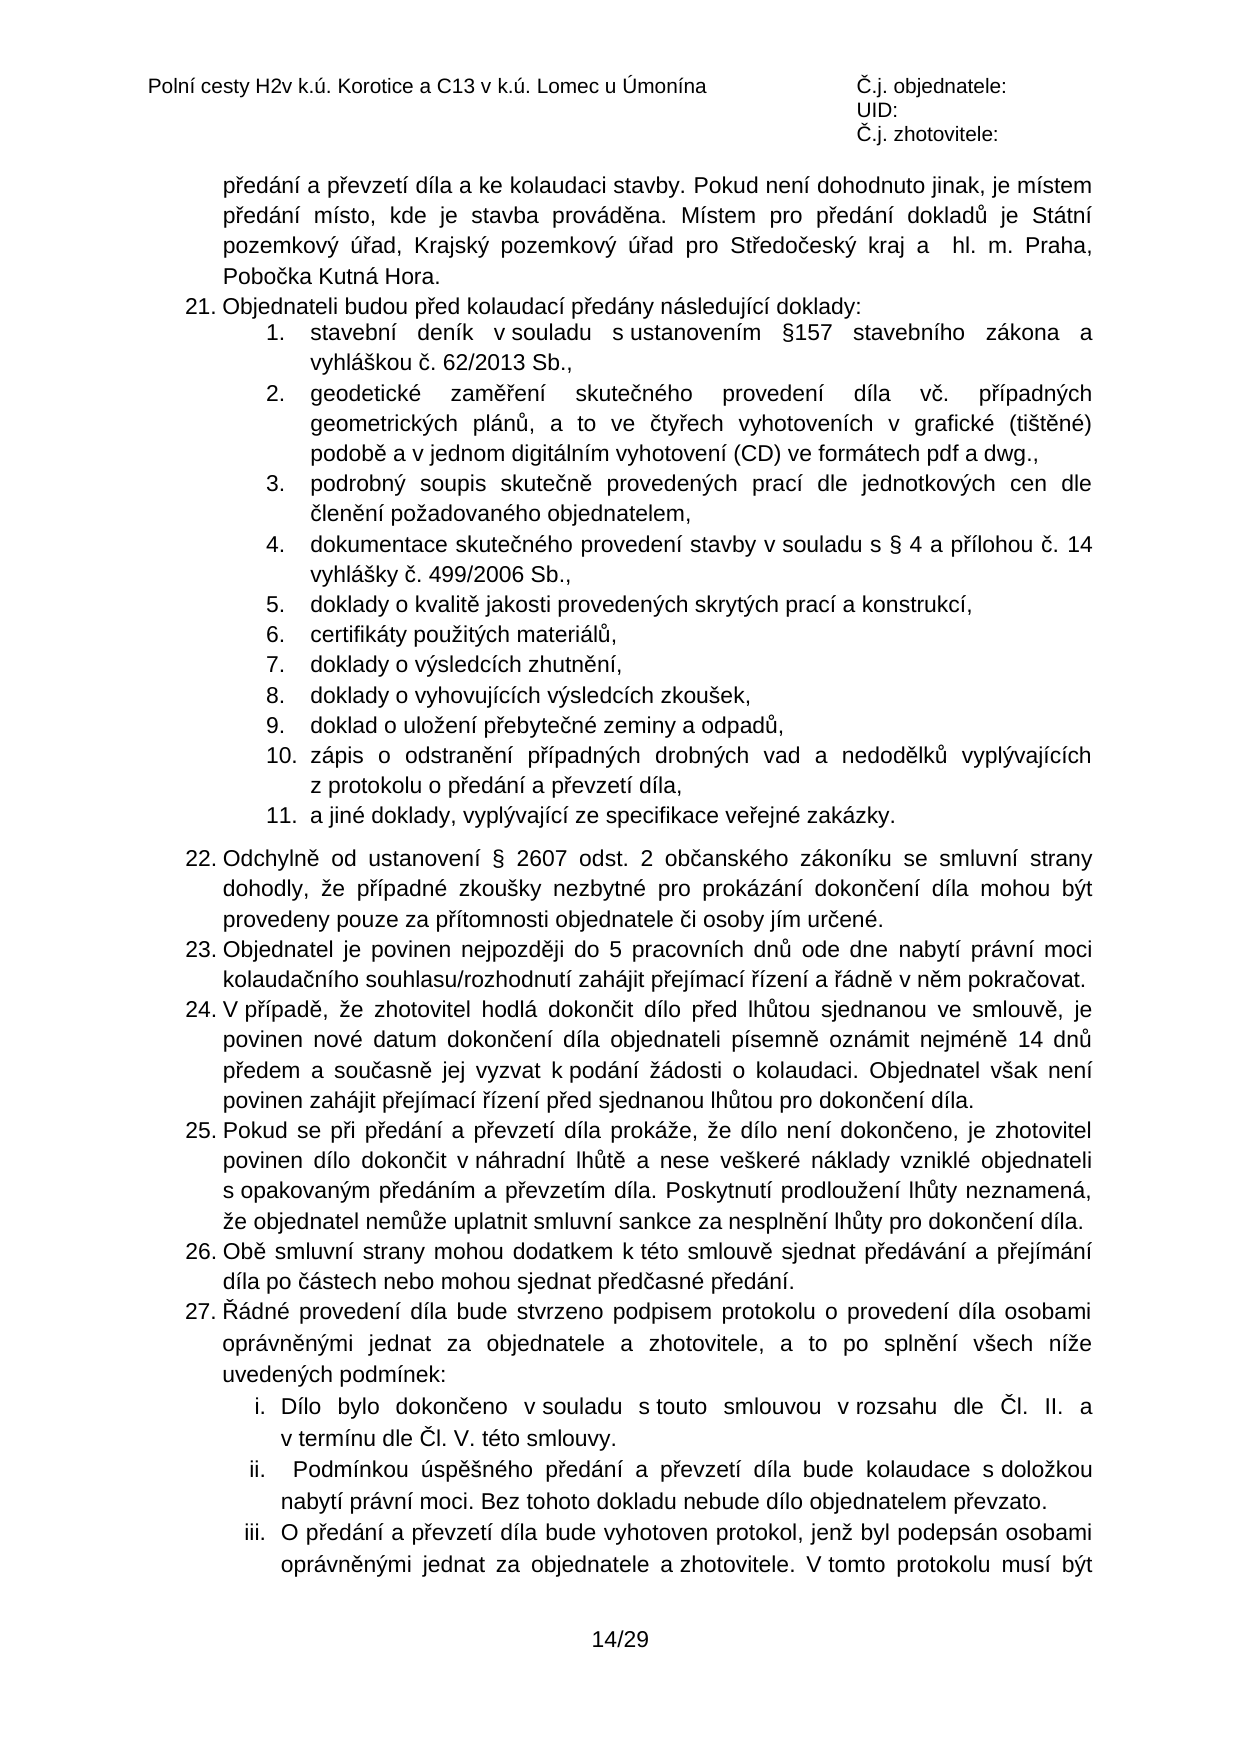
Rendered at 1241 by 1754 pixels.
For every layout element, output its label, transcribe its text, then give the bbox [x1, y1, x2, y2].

list podrobný soupis skutečně provedených prací dle jednotkových cen dle členění požadovaného objednatelem, [266, 470, 1093, 527]
list certifikáty použitých materiálů, [266, 621, 1093, 648]
list doklady o výsledcích zhutnění, [266, 651, 1093, 678]
list Obě smluvní strany mohou dodatkem k této smlouvě sjednat předávání a přejímání díla po částech nebo mohou sjednat předčasné předání. [185, 1238, 1093, 1294]
list Podmínkou úspěšného předání a převzetí díla bude kolaudace s doložkou nabytí právní moci. Bez tohoto dokladu nebude dílo objednatelem převzato. [266, 1456, 1093, 1514]
list doklady o vyhovujících výsledcích zkoušek, [266, 682, 1093, 708]
list stavební deník v souladu s ustanovením §157 stavebního zákona a vyhláškou č. 62/2013 Sb., [266, 319, 1093, 376]
list Odchylně od ustanovení § 2607 odst. 2 občanského zákoníku se smluvní strany dohodly, že případné zkoušky nezbytné pro prokázání dokončení díla mohou být provedeny pouze za přítomnosti objednatele či osoby jím určené. [185, 845, 1093, 932]
list Pokud se při předání a převzetí díla prokáže, že dílo není dokončeno, je zhotovitel povinen dílo dokončit v náhradní lhůtě a nese veškeré náklady vzniklé objednateli s opakovaným předáním a převzetím díla. Poskytnutí prodloužení lhůty neznamená, že objednatel nemůže uplatnit smluvní sankce za nesplnění lhůty pro dokončení díla. [185, 1117, 1093, 1234]
list zápis o odstranění případných drobných vad a nedodělků vyplývajících z protokolu o předání a převzetí díla, [266, 742, 1093, 799]
list dokumentace skutečného provedení stavby v souladu s § 4 a přílohou č. 14 vyhlášky č. 499/2006 Sb., [266, 531, 1093, 587]
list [185, 172, 1093, 289]
list geodetické zaměření skutečného provedení díla vč. případných geometrických plánů, a to ve čtyřech vyhotoveních v grafické (tištěné) podobě a v jednom digitálním vyhotovení (CD) ve formátech pdf a dwg., [266, 379, 1093, 466]
list V případě, že zhotovitel hodlá dokončit dílo před lhůtou sjednanou ve smlouvě, je povinen nové datum dokončení díla objednateli písemně oznámit nejméně 14 dnů předem a současně jej vyzvat k podání žádosti o kolaudaci. Objednatel však není povinen zahájit přejímací řízení před sjednanou lhůtou pro dokončení díla. [185, 996, 1093, 1113]
list doklady o kvalitě jakosti provedených skrytých prací a konstrukcí, [266, 591, 1093, 617]
list Objednatel je povinen nejpozději do 5 pracovních dnů ode dne nabytí právní moci kolaudačního souhlasu/rozhodnutí zahájit přejímací řízení a řádně v něm pokračovat. [185, 936, 1093, 992]
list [266, 1519, 1093, 1577]
list a jiné doklady, vyplývající ze specifikace veřejné zakázky. [266, 802, 1093, 829]
list Dílo bylo dokončeno v souladu s touto smlouvou v rozsahu dle Čl. II. a v termínu dle Čl. V. této smlouvy. [266, 1393, 1093, 1451]
list doklad o uložení přebytečné zeminy a odpadů, [266, 712, 1093, 738]
list Objednateli budou před kolaudací předány následující doklady: [185, 293, 1093, 319]
list Řádné provedení díla bude stvrzeno podpisem protokolu o provedení díla osobami oprávněnými jednat za objednatele a zhotovitele, a to po splnění všech níže uvedených podmínek: [185, 1298, 1093, 1388]
